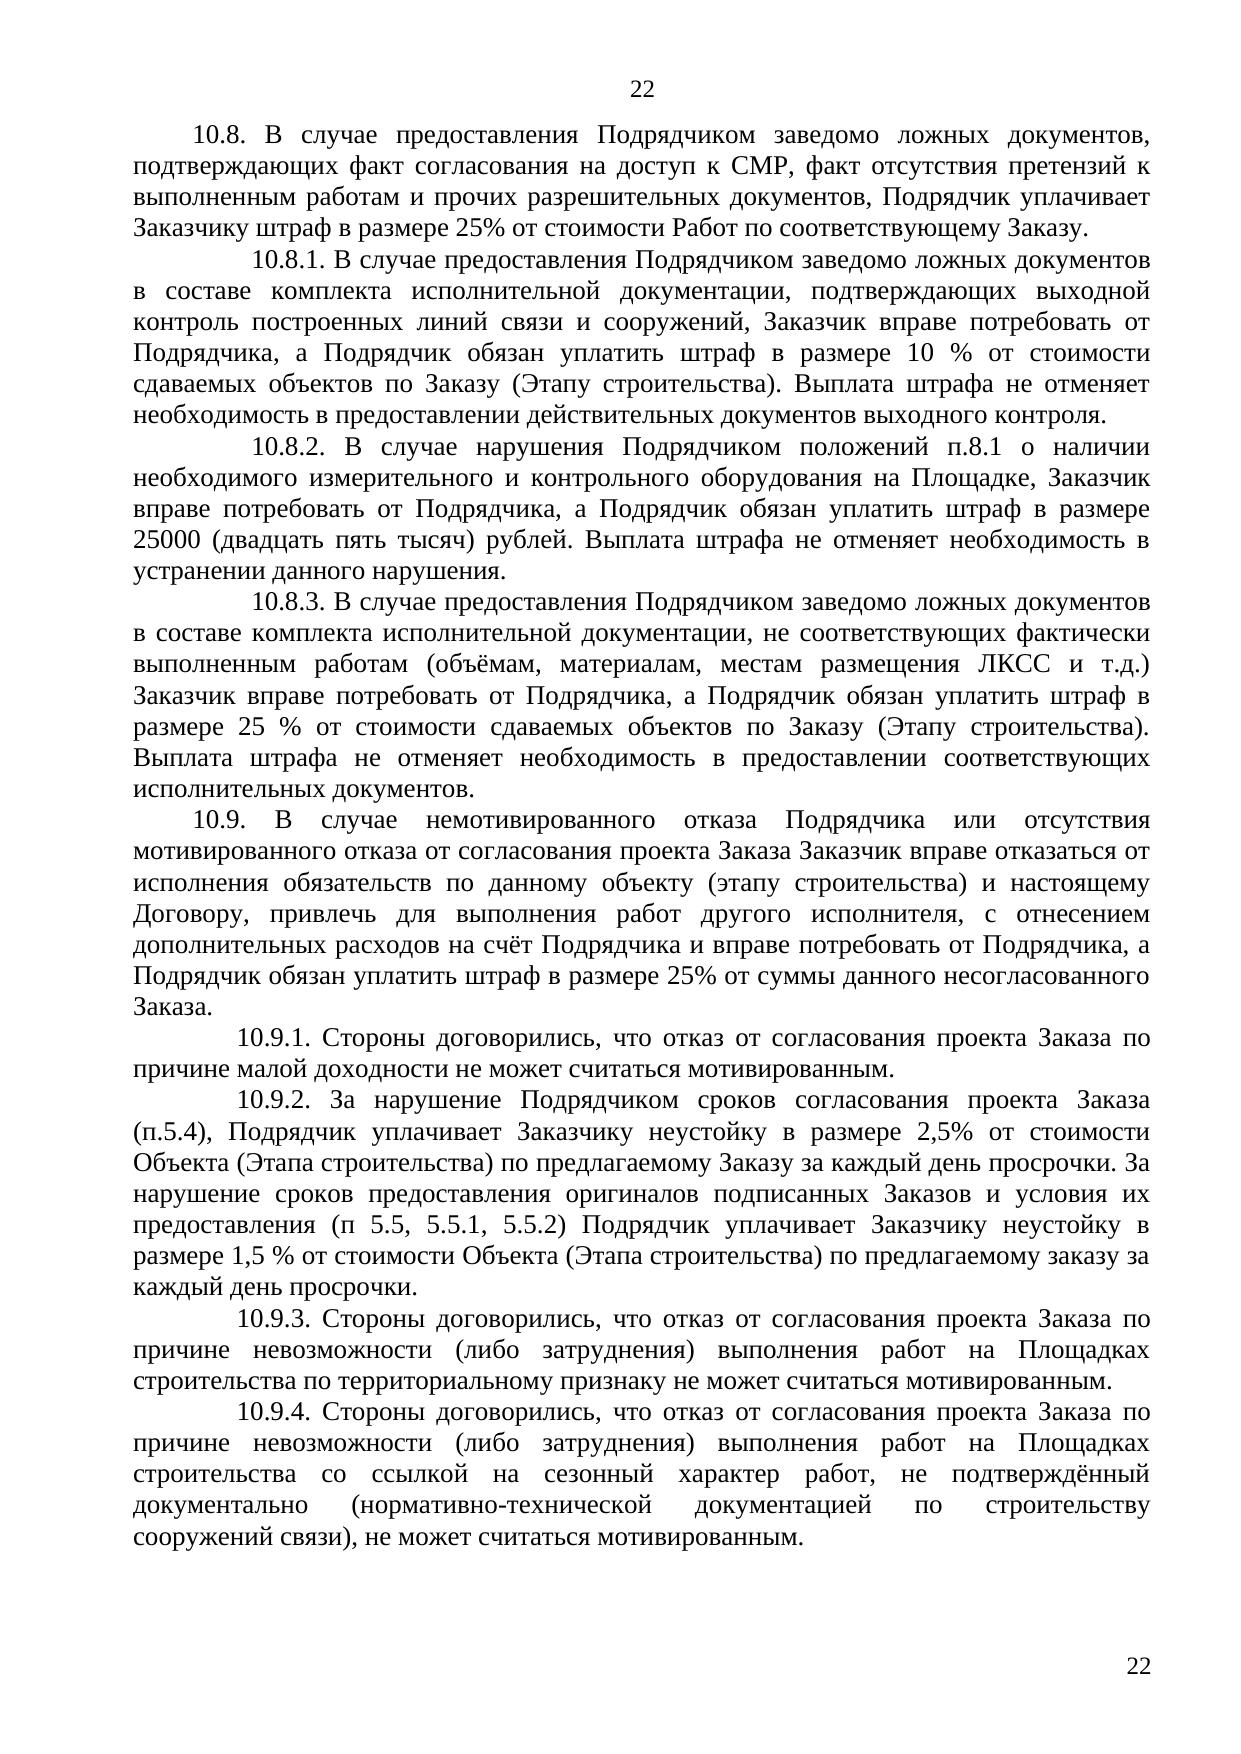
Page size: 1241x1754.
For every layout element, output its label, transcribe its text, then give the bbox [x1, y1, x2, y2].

text 10.9.1. Стороны договорились, что отказ от согласования проекта Заказа по причине малой доходности не может считаться мотивированным. [133, 1021, 1152, 1084]
text 10.8. В случае предоставления Подрядчиком заведомо ложных документов, подтверждающих факт согласования на доступ к СМР, факт отсутствия претензий к выполненным работам и прочих разрешительных документов, Подрядчик уплачивает Заказчику штраф в размере 25% от стоимости Работ по соответствующему Заказу. [133, 118, 1152, 243]
text 10.8.1. В случае предоставления Подрядчиком заведомо ложных документов в составе комплекта исполнительной документации, подтверждающих выходной контроль построенных линий связи и сооружений, Заказчик вправе потребовать от Подрядчика, а Подрядчик обязан уплатить штраф в размере 10 % от стоимости сдаваемых объектов по Заказу (Этапу строительства). Выплата штрафа не отменяет необходимость в предоставлении действительных документов выходного контроля. [133, 243, 1152, 429]
text 10.9.3. Стороны договорились, что отказ от согласования проекта Заказа по причине невозможности (либо затруднения) выполнения работ на Площадках строительства по территориальному признаку не может считаться мотивированным. [133, 1302, 1152, 1395]
text 10.8.3. В случае предоставления Подрядчиком заведомо ложных документов в составе комплекта исполнительной документации, не соответствующих фактически выполненным работам (объёмам, материалам, местам размещения ЛКСС и т.д.) Заказчик вправе потребовать от Подрядчика, а Подрядчик обязан уплатить штраф в размере 25 % от стоимости сдаваемых объектов по Заказу (Этапу строительства). Выплата штрафа не отменяет необходимость в предоставлении соответствующих исполнительных документов. [133, 585, 1152, 803]
text 10.9.4. Стороны договорились, что отказ от согласования проекта Заказа по причине невозможности (либо затруднения) выполнения работ на Площадках строительства со ссылкой на сезонный характер работ, не подтверждённый документально (нормативно-технической документацией по строительству сооружений связи), не может считаться мотивированным. [133, 1395, 1152, 1551]
text 10.9. В случае немотивированного отказа Подрядчика или отсутствия мотивированного отказа от согласования проекта Заказа Заказчик вправе отказаться от исполнения обязательств по данному объекту (этапу строительства) и настоящему Договору, привлечь для выполнения работ другого исполнителя, с отнесением дополнительных расходов на счёт Подрядчика и вправе потребовать от Подрядчика, а Подрядчик обязан уплатить штраф в размере 25% от суммы данного несогласованного Заказа. [133, 803, 1152, 1021]
text 10.8.2. В случае нарушения Подрядчиком положений п.8.1 о наличии необходимого измерительного и контрольного оборудования на Площадке, Заказчик вправе потребовать от Подрядчика, а Подрядчик обязан уплатить штраф в размере 25000 (двадцать пять тысяч) рублей. Выплата штрафа не отменяет необходимость в устранении данного нарушения. [133, 429, 1152, 585]
text 10.9.2. За нарушение Подрядчиком сроков согласования проекта Заказа (п.5.4), Подрядчик уплачивает Заказчику неустойку в размере 2,5% от стоимости Объекта (Этапа строительства) по предлагаемому Заказу за каждый день просрочки. За нарушение сроков предоставления оригиналов подписанных Заказов и условия их предоставления (п 5.5, 5.5.1, 5.5.2) Подрядчик уплачивает Заказчику неустойку в размере 1,5 % от стоимости Объекта (Этапа строительства) по предлагаемому заказу за каждый день просрочки. [133, 1084, 1152, 1302]
